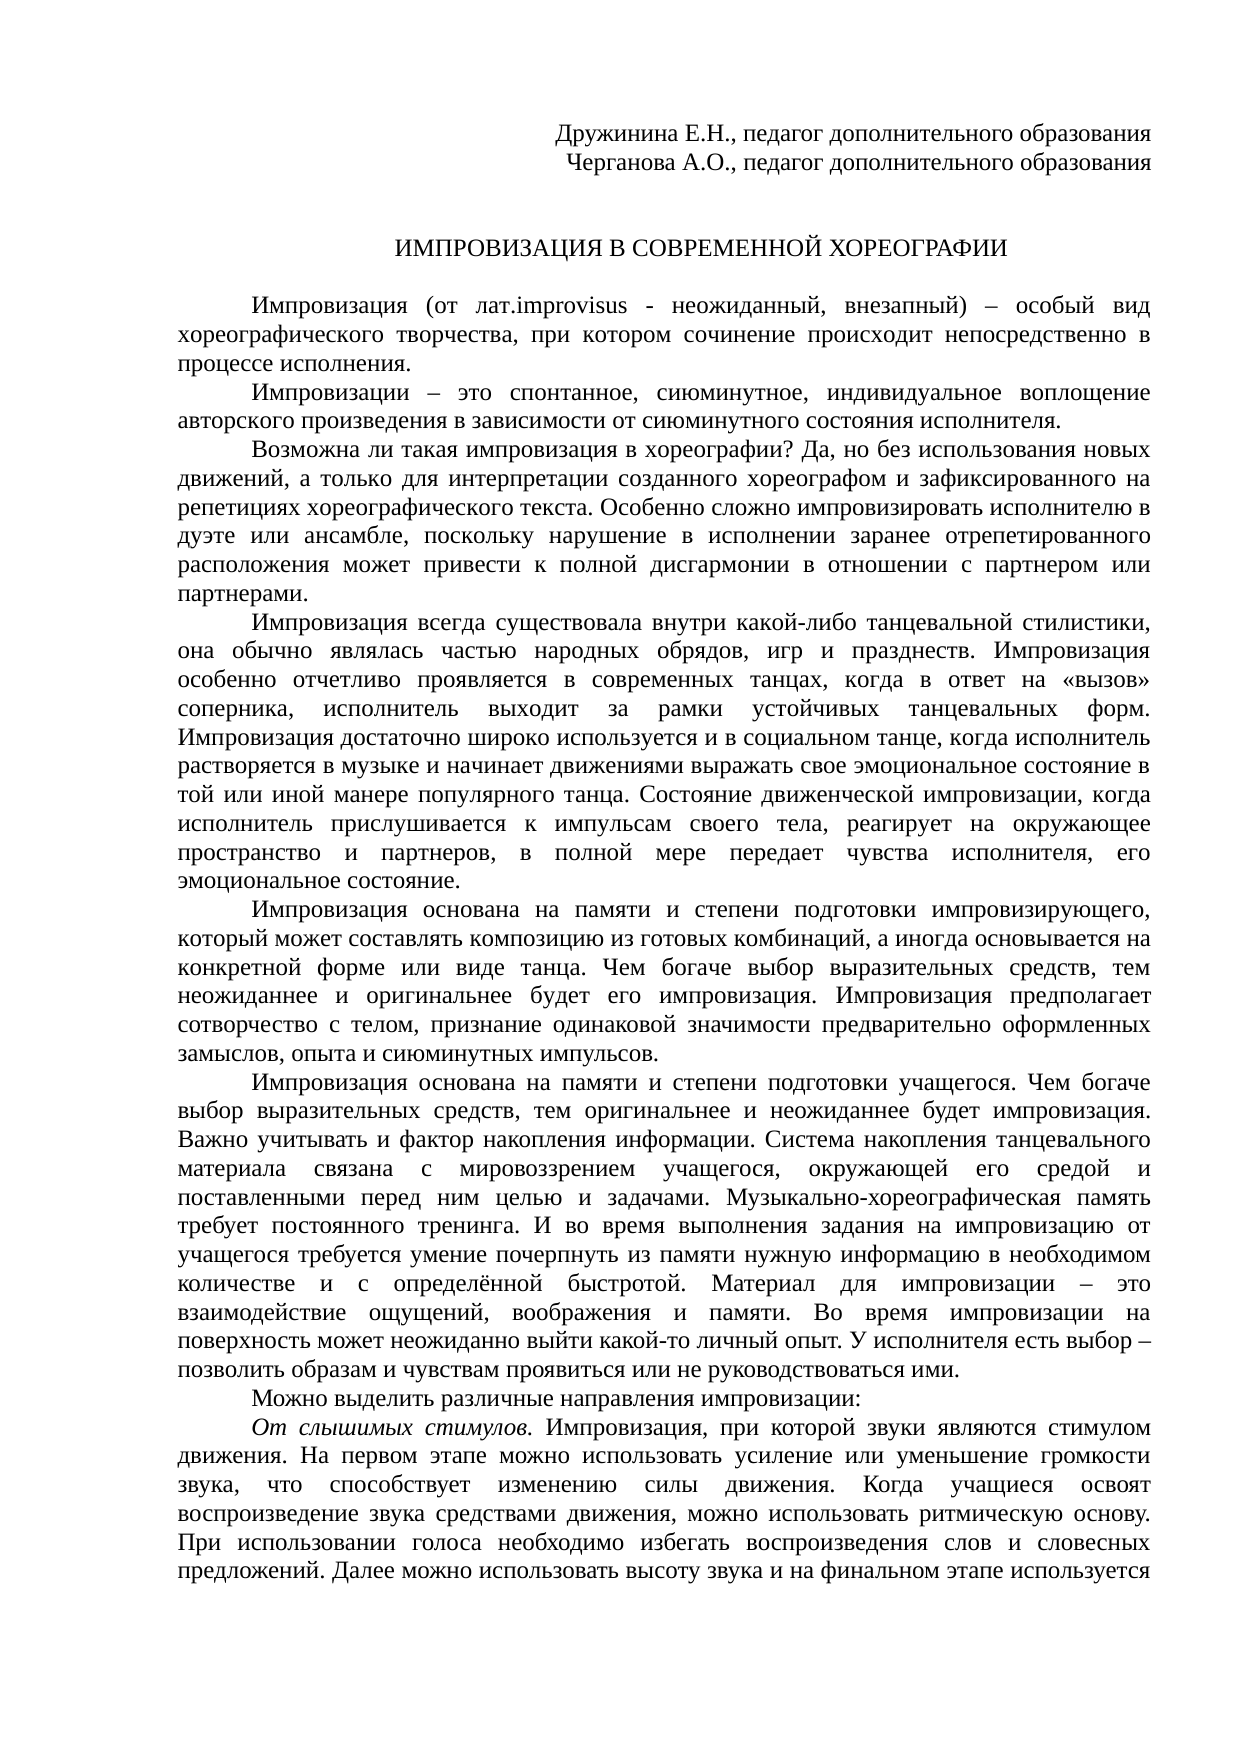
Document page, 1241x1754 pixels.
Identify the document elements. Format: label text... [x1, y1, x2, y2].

text Импровизация (от лат.improvisus - неожиданный, внезапный) – особый вид хореографического творчества, при котором сочинение происходит непосредственно в процессе исполнения. [177, 291, 1152, 377]
text Импровизация всегда существовала внутри какой-либо танцевальной стилистики, она обычно являлась частью народных обрядов, игр и празднеств. Импровизация особенно отчетливо проявляется в современных танцах, когда в ответ на «вызов» соперника, исполнитель выходит за рамки устойчивых танцевальных форм. Импровизация достаточно широко используется и в социальном танце, когда исполнитель растворяется в музыке и начинает движениями выражать свое эмоциональное состояние в той или иной манере популярного танца. Состояние движенческой импровизации, когда исполнитель прислушивается к импульсам своего тела, реагирует на окружающее пространство и партнеров, в полной мере передает чувства исполнителя, его эмоциональное состояние. [177, 607, 1152, 894]
text Можно выделить различные направления импровизации: [177, 1383, 1152, 1412]
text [177, 1412, 1152, 1584]
text Дружинина Е.Н., педагог дополнительного образования [177, 118, 1152, 147]
text ИМПРОВИЗАЦИЯ В СОВРЕМЕННОЙ ХОРЕОГРАФИИ [177, 233, 1152, 262]
text Импровизации – это спонтанное, сиюминутное, индивидуальное воплощение авторского произведения в зависимости от сиюминутного состояния исполнителя. [177, 377, 1152, 434]
text Черганова А.О., педагог дополнительного образования [177, 147, 1152, 176]
text Возможна ли такая импровизация в хореографии? Да, но без использования новых движений, а только для интерпретации созданного хореографом и зафиксированного на репетициях хореографического текста. Особенно сложно импровизировать исполнителю в дуэте или ансамбле, поскольку нарушение в исполнении заранее отрепетированного расположения может привести к полной дисгармонии в отношении с партнером или партнерами. [177, 434, 1152, 607]
text Импровизация основана на памяти и степени подготовки учащегося. Чем богаче выбор выразительных средств, тем оригинальнее и неожиданнее будет импровизация. Важно учитывать и фактор накопления информации. Система накопления танцевального материала связана с мировоззрением учащегося, окружающей его средой и поставленными перед ним целью и задачами. Музыкально-хореографическая память требует постоянного тренинга. И во время выполнения задания на импровизацию от учащегося требуется умение почерпнуть из памяти нужную информацию в необходимом количестве и с определённой быстротой. Материал для импровизации – это взаимодействие ощущений, воображения и памяти. Во время импровизации на поверхность может неожиданно выйти какой-то личный опыт. У исполнителя есть выбор – позволить образам и чувствам проявиться или не руководствоваться ими. [177, 1067, 1152, 1383]
text Импровизация основана на памяти и степени подготовки импровизирующего, который может составлять композицию из готовых комбинаций, а иногда основывается на конкретной форме или виде танца. Чем богаче выбор выразительных средств, тем неожиданнее и оригинальнее будет его импровизация. Импровизация предполагает сотворчество с телом, признание одинаковой значимости предварительно оформленных замыслов, опыта и сиюминутных импульсов. [177, 894, 1152, 1067]
